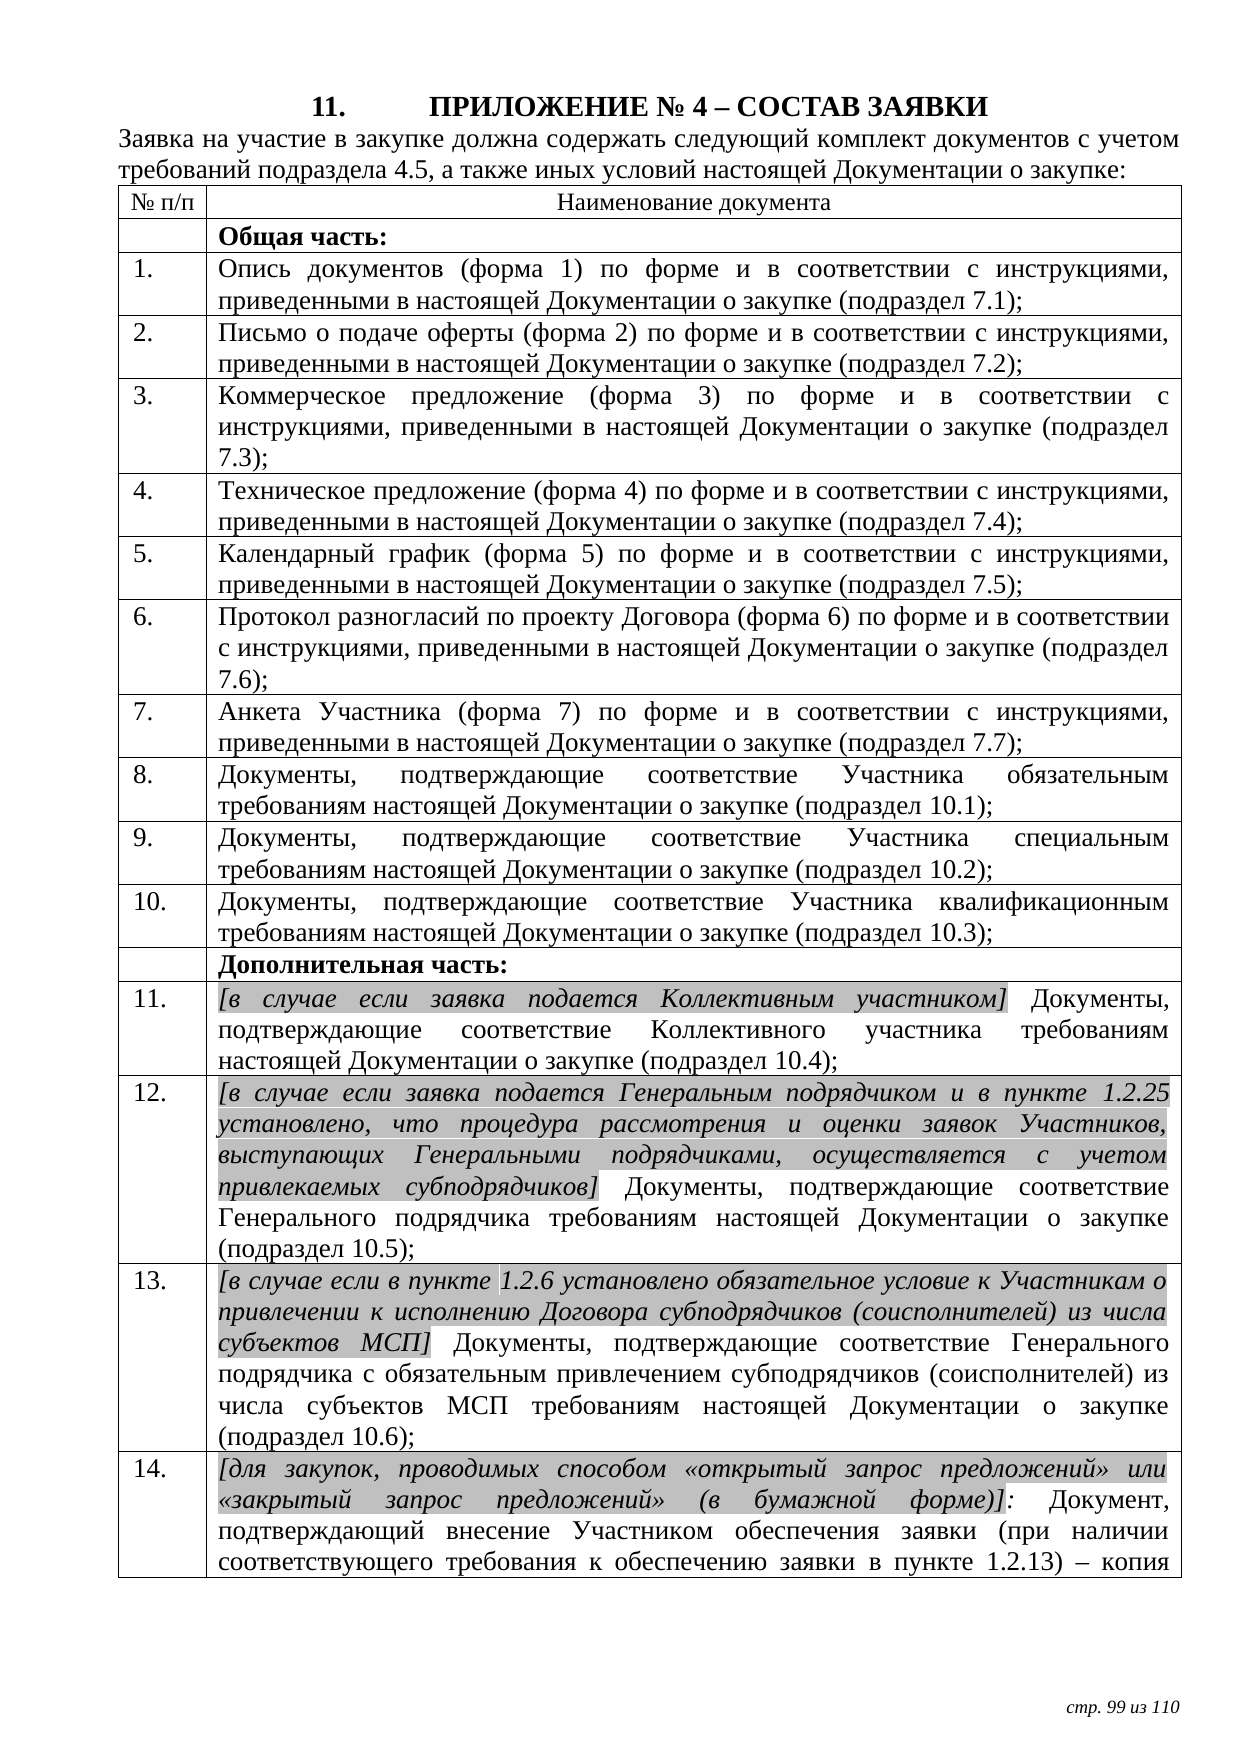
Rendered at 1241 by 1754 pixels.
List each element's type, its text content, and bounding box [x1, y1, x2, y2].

table_cell [в случае если заявка подается Генеральным подрядчиком и в пункте 1.2.25 установлено, что процедура рассмотрения и оценки заявок Участников, выступающих Генеральными подрядчиками, осуществляется с учетом привлекаемых субподрядчиков] Документы, подтверждающие соответствие Генерального подрядчика требованиям настоящей Документации о закупке (подраздел 10.5); [207, 1076, 1181, 1263]
table_cell [119, 600, 206, 694]
subtitle ПРИЛОЖЕНИЕ № 4 – СОСТАВ ЗАЯВКИ [118, 89, 1181, 122]
table_cell [119, 1264, 206, 1451]
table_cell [207, 1452, 1181, 1577]
table_cell Техническое предложение (форма 4) по форме и в соответствии с инструкциями, приведенными в настоящей Документации о закупке (подраздел 7.4); [207, 474, 1181, 536]
table_cell Коммерческое предложение (форма 3) по форме и в соответствии с инструкциями, приведенными в настоящей Документации о закупке (подраздел 7.3); [207, 379, 1181, 473]
table_cell Общая часть: [207, 219, 1181, 252]
table_cell Календарный график (форма 5) по форме и в соответствии с инструкциями, приведенными в настоящей Документации о закупке (подраздел 7.5); [207, 537, 1181, 599]
table_cell [119, 948, 206, 981]
table_header Наименование документа [207, 186, 1181, 218]
table_cell [119, 474, 206, 536]
table_cell Анкета Участника (форма 7) по форме и в соответствии с инструкциями, приведенными в настоящей Документации о закупке (подраздел 7.7); [207, 695, 1181, 757]
table_cell [119, 316, 206, 378]
table_cell [119, 219, 206, 252]
table_cell Дополнительная часть: [207, 948, 1181, 981]
table_cell Документы, подтверждающие соответствие Участника специальным требованиям настоящей Документации о закупке (подраздел 10.2); [207, 822, 1181, 884]
table_cell [119, 537, 206, 599]
table_cell [119, 758, 206, 821]
table_cell [в случае если заявка подается Коллективным участником] Документы, подтверждающие соответствие Коллективного участника требованиям настоящей Документации о закупке (подраздел 10.4); [207, 982, 1181, 1075]
table_cell Опись документов (форма 1) по форме и в соответствии с инструкциями, приведенными в настоящей Документации о закупке (подраздел 7.1); [207, 253, 1181, 315]
table_cell [в случае если в пункте 1.2.6 установлено обязательное условие к Участникам о привлечении к исполнению Договора субподрядчиков (соисполнителей) из числа субъектов МСП] Документы, подтверждающие соответствие Генерального подрядчика с обязательным привлечением субподрядчиков (соисполнителей) из числа субъектов МСП требованиям настоящей Документации о закупке (подраздел 10.6); [207, 1264, 1181, 1451]
table_cell Документы, подтверждающие соответствие Участника обязательным требованиям настоящей Документации о закупке (подраздел 10.1); [207, 758, 1181, 821]
table_header № п/п [119, 186, 206, 218]
table_cell [119, 253, 206, 315]
table_cell [119, 982, 206, 1075]
table_cell [119, 379, 206, 473]
table_cell [119, 1076, 206, 1263]
list Заявка на участие в закупке должна содержать следующий комплект документов с учетом требований подраздела 4.5, а также иных условий настоящей Документации о закупке: [118, 122, 1181, 184]
table_cell [119, 695, 206, 757]
table_cell Письмо о подаче оферты (форма 2) по форме и в соответствии с инструкциями, приведенными в настоящей Документации о закупке (подраздел 7.2); [207, 316, 1181, 378]
table_cell [119, 885, 206, 947]
table_cell [119, 822, 206, 884]
table_cell [119, 1452, 206, 1577]
table_cell Протокол разногласий по проекту Договора (форма 6) по форме и в соответствии с инструкциями, приведенными в настоящей Документации о закупке (подраздел 7.6); [207, 600, 1181, 694]
table_cell Документы, подтверждающие соответствие Участника квалификационным требованиям настоящей Документации о закупке (подраздел 10.3); [207, 885, 1181, 947]
